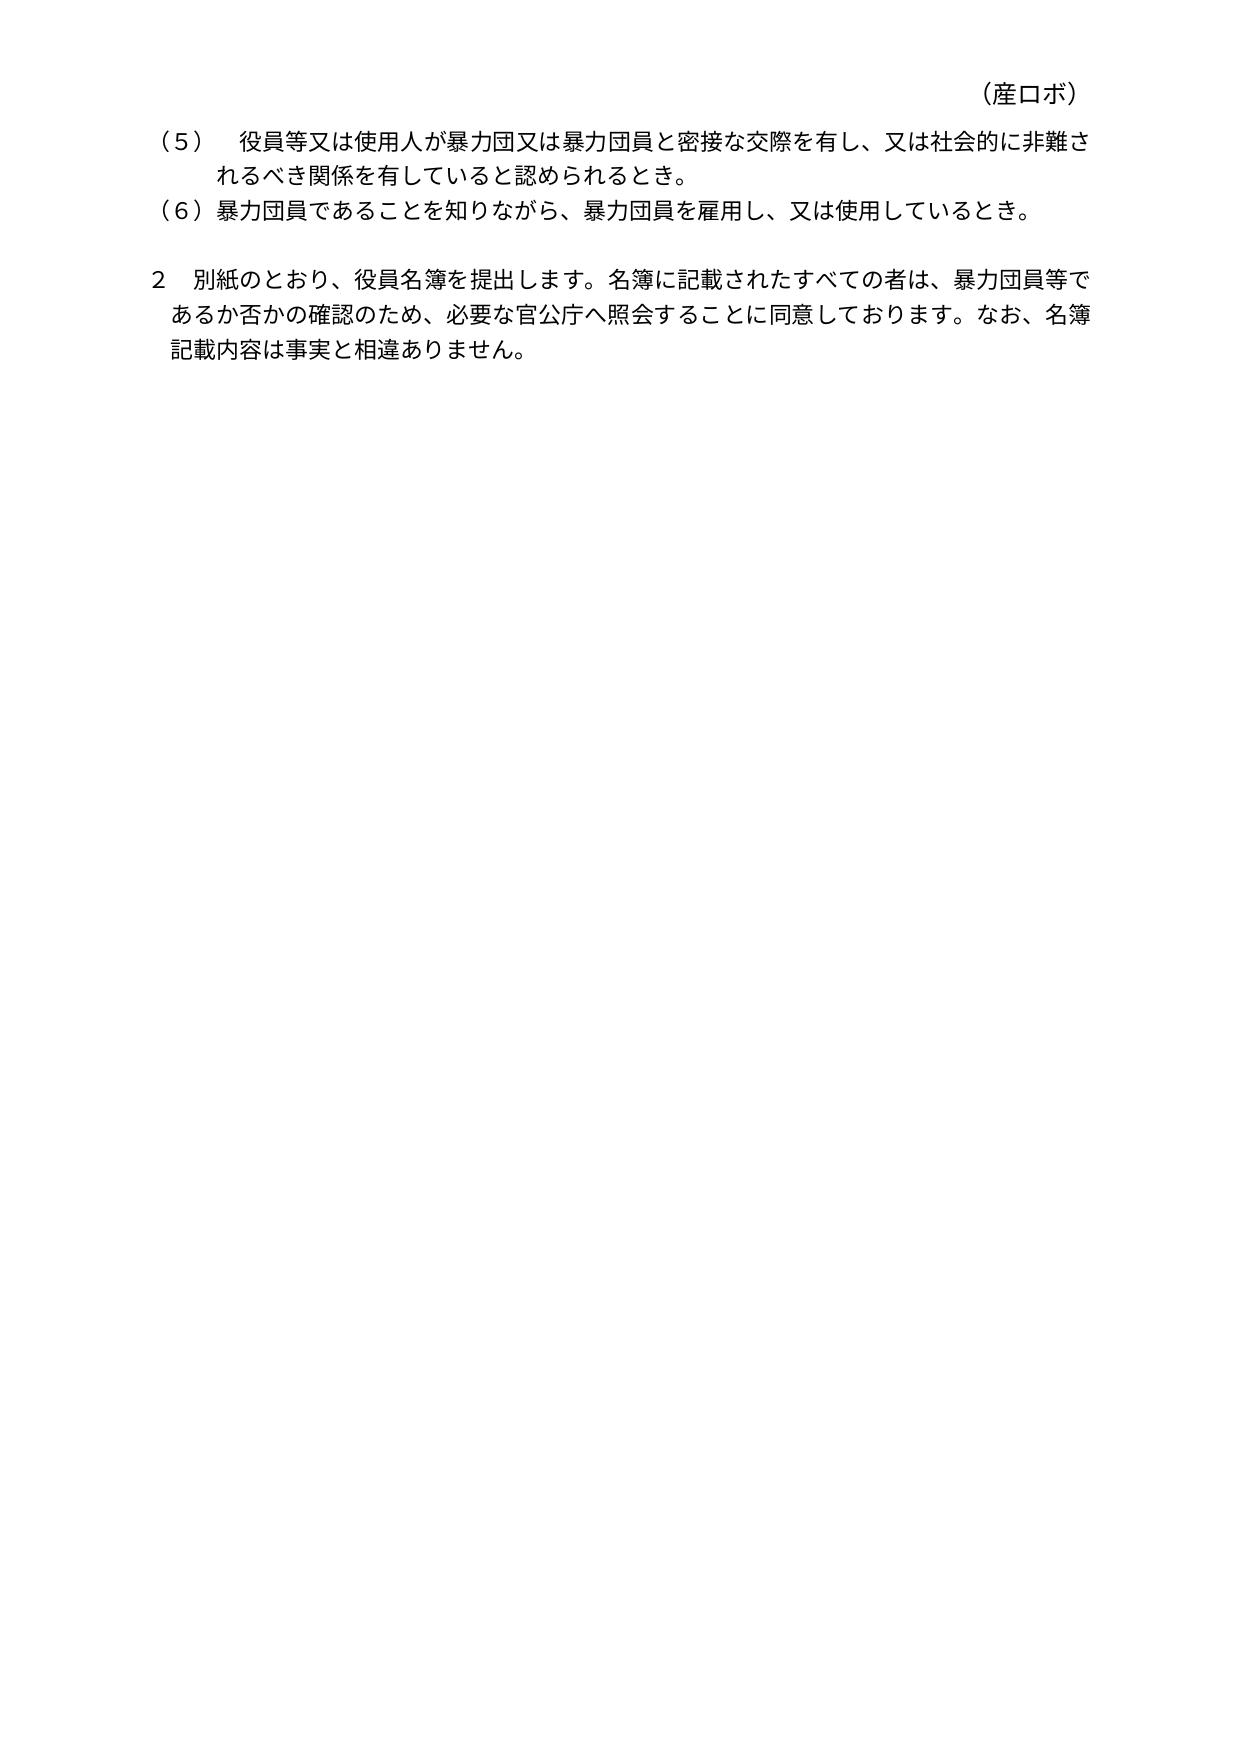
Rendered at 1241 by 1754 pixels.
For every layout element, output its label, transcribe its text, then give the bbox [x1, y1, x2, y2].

text （５） 役員等又は使用人が暴力団又は暴力団員と密接な交際を有し、又は社会的に非難されるべき関係を有していると認められるとき。 [148, 123, 1092, 192]
text （６）暴力団員であることを知りながら、暴力団員を雇用し、又は使用しているとき。 [148, 192, 1092, 227]
text ２ 別紙のとおり、役員名簿を提出します。名簿に記載されたすべての者は、暴力団員等であるか否かの確認のため、必要な官公庁へ照会することに同意しております。なお、名簿記載内容は事実と相違ありません。 [148, 261, 1093, 365]
